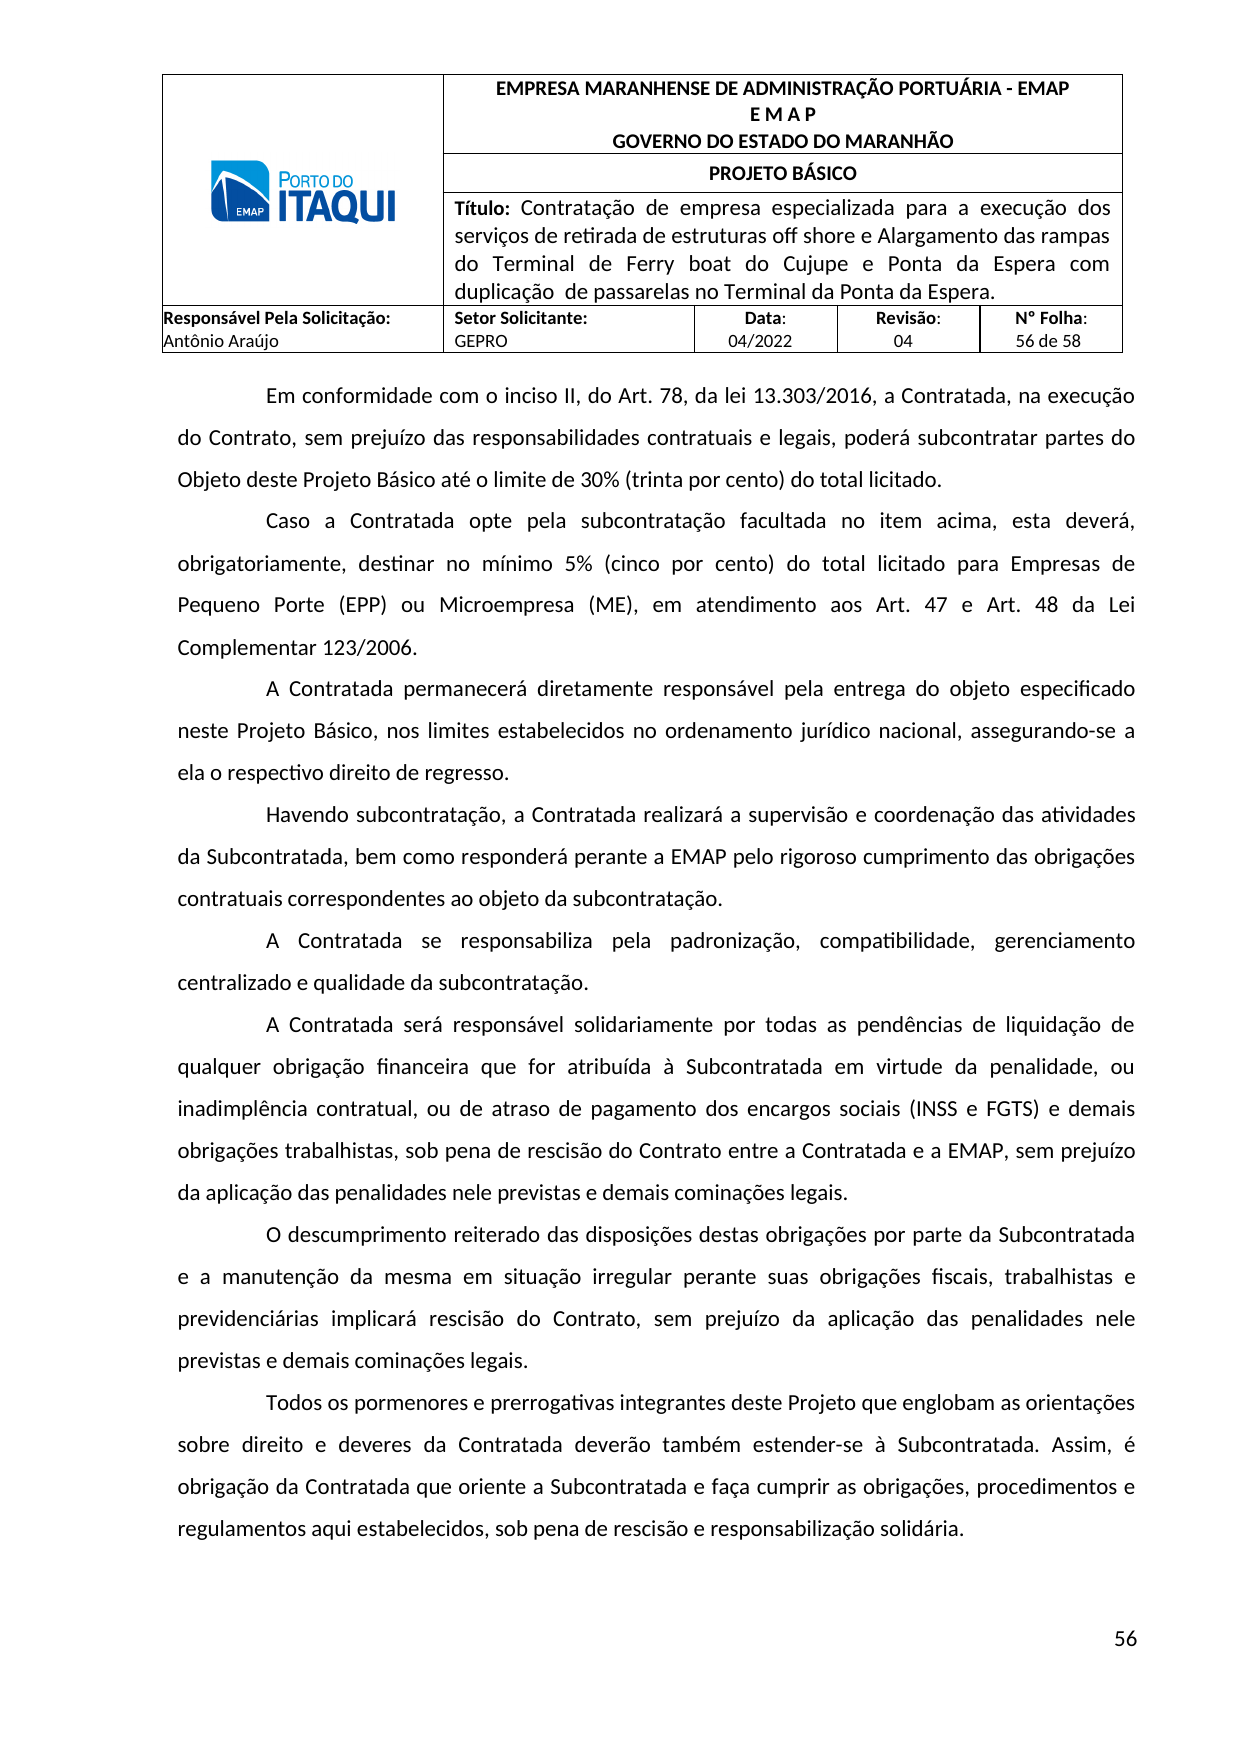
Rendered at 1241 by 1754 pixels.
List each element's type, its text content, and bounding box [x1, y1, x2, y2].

text A Contratada permanecerá diretamente responsável pela entrega do objeto especificado neste Projeto Básico, nos limites estabelecidos no ordenamento jurídico nacional, assegurando-se a ela o respectivo direito de regresso. [177, 674, 1137, 787]
text O descumprimento reiterado das disposições destas obrigações por parte da Subcontratada e a manutenção da mesma em situação irregular perante suas obrigações fiscais, trabalhistas e previdenciárias implicará rescisão do Contrato, sem prejuízo da aplicação das penalidades nele previstas e demais cominações legais. [177, 1220, 1137, 1374]
text Todos os pormenores e prerrogativas integrantes deste Projeto que englobam as orientações sobre direito e deveres da Contratada deverão também estender-se à Subcontratada. Assim, é obrigação da Contratada que oriente a Subcontratada e faça cumprir as obrigações, procedimentos e regulamentos aqui estabelecidos, sob pena de rescisão e responsabilização solidária. [177, 1388, 1137, 1542]
text Havendo subcontratação, a Contratada realizará a supervisão e coordenação das atividades da Subcontratada, bem como responderá perante a EMAP pelo rigoroso cumprimento das obrigações contratuais correspondentes ao objeto da subcontratação. [177, 801, 1137, 912]
picture [205, 152, 401, 228]
text Caso a Contratada opte pela subcontratação facultada no item acima, esta deverá, obrigatoriamente, destinar no mínimo 5% (cinco por cento) do total licitado para Empresas de Pequeno Porte (EPP) ou Microempresa (ME), em atendimento aos Art. 47 e Art. 48 da Lei Complementar 123/2006. [177, 507, 1137, 661]
text A Contratada será responsável solidariamente por todas as pendências de liquidação de qualquer obrigação financeira que for atribuída à Subcontratada em virtude da penalidade, ou inadimplência contratual, ou de atraso de pagamento dos encargos sociais (INSS e FGTS) e demais obrigações trabalhistas, sob pena de rescisão do Contrato entre a Contratada e a EMAP, sem prejuízo da aplicação das penalidades nele previstas e demais cominações legais. [177, 1010, 1137, 1206]
text Em conformidade com o inciso II, do Art. 78, da lei 13.303/2016, a Contratada, na execução do Contrato, sem prejuízo das responsabilidades contratuais e legais, poderá subcontratar partes do Objeto deste Projeto Básico até o limite de 30% (trinta por cento) do total licitado. [177, 381, 1137, 493]
text A Contratada se responsabiliza pela padronização, compatibilidade, gerenciamento centralizado e qualidade da subcontratação. [177, 926, 1137, 996]
